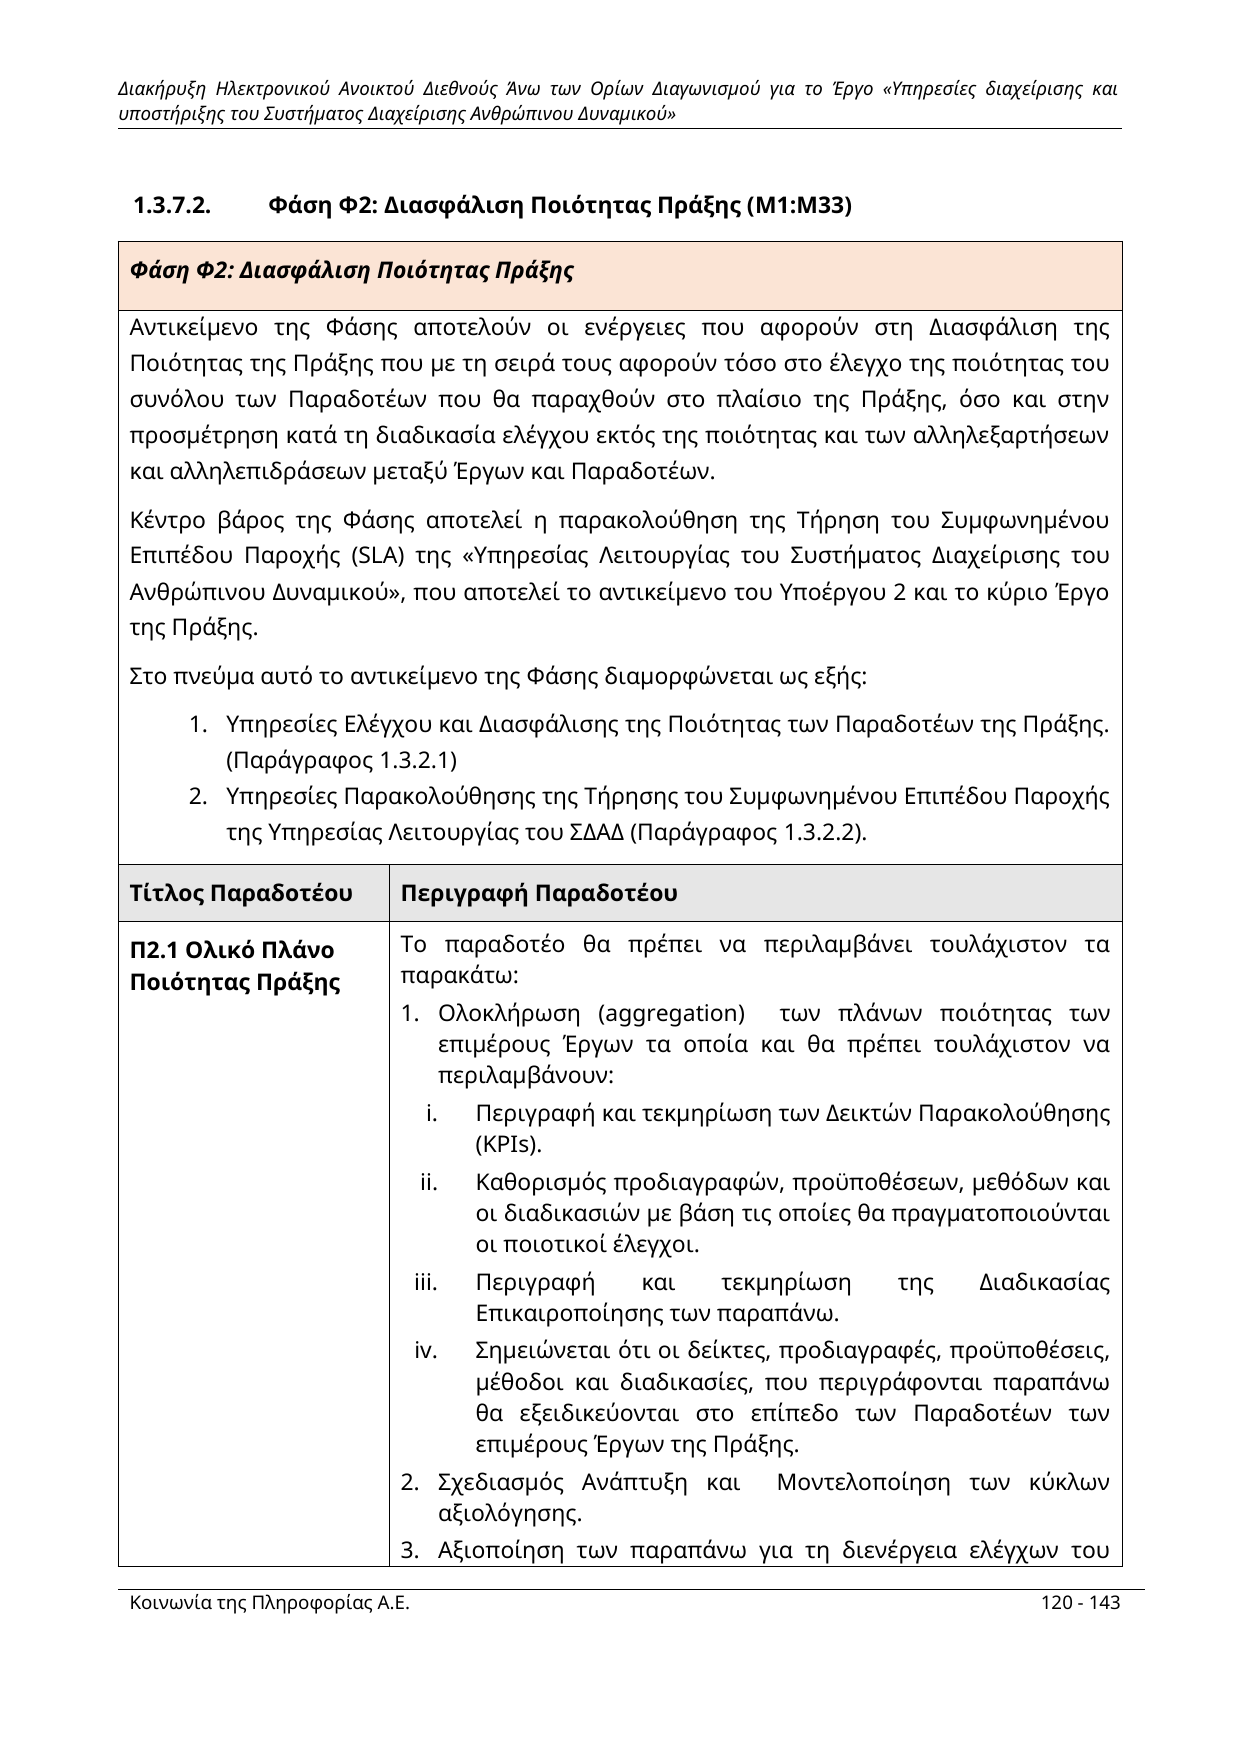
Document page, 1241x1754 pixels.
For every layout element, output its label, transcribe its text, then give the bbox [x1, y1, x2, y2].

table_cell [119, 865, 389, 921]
list Φάση Φ2: Διασφάλιση Ποιότητας Πράξης (M1:M33) [133, 191, 1122, 220]
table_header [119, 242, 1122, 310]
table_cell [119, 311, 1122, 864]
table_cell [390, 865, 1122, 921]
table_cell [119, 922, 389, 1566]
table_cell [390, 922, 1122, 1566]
